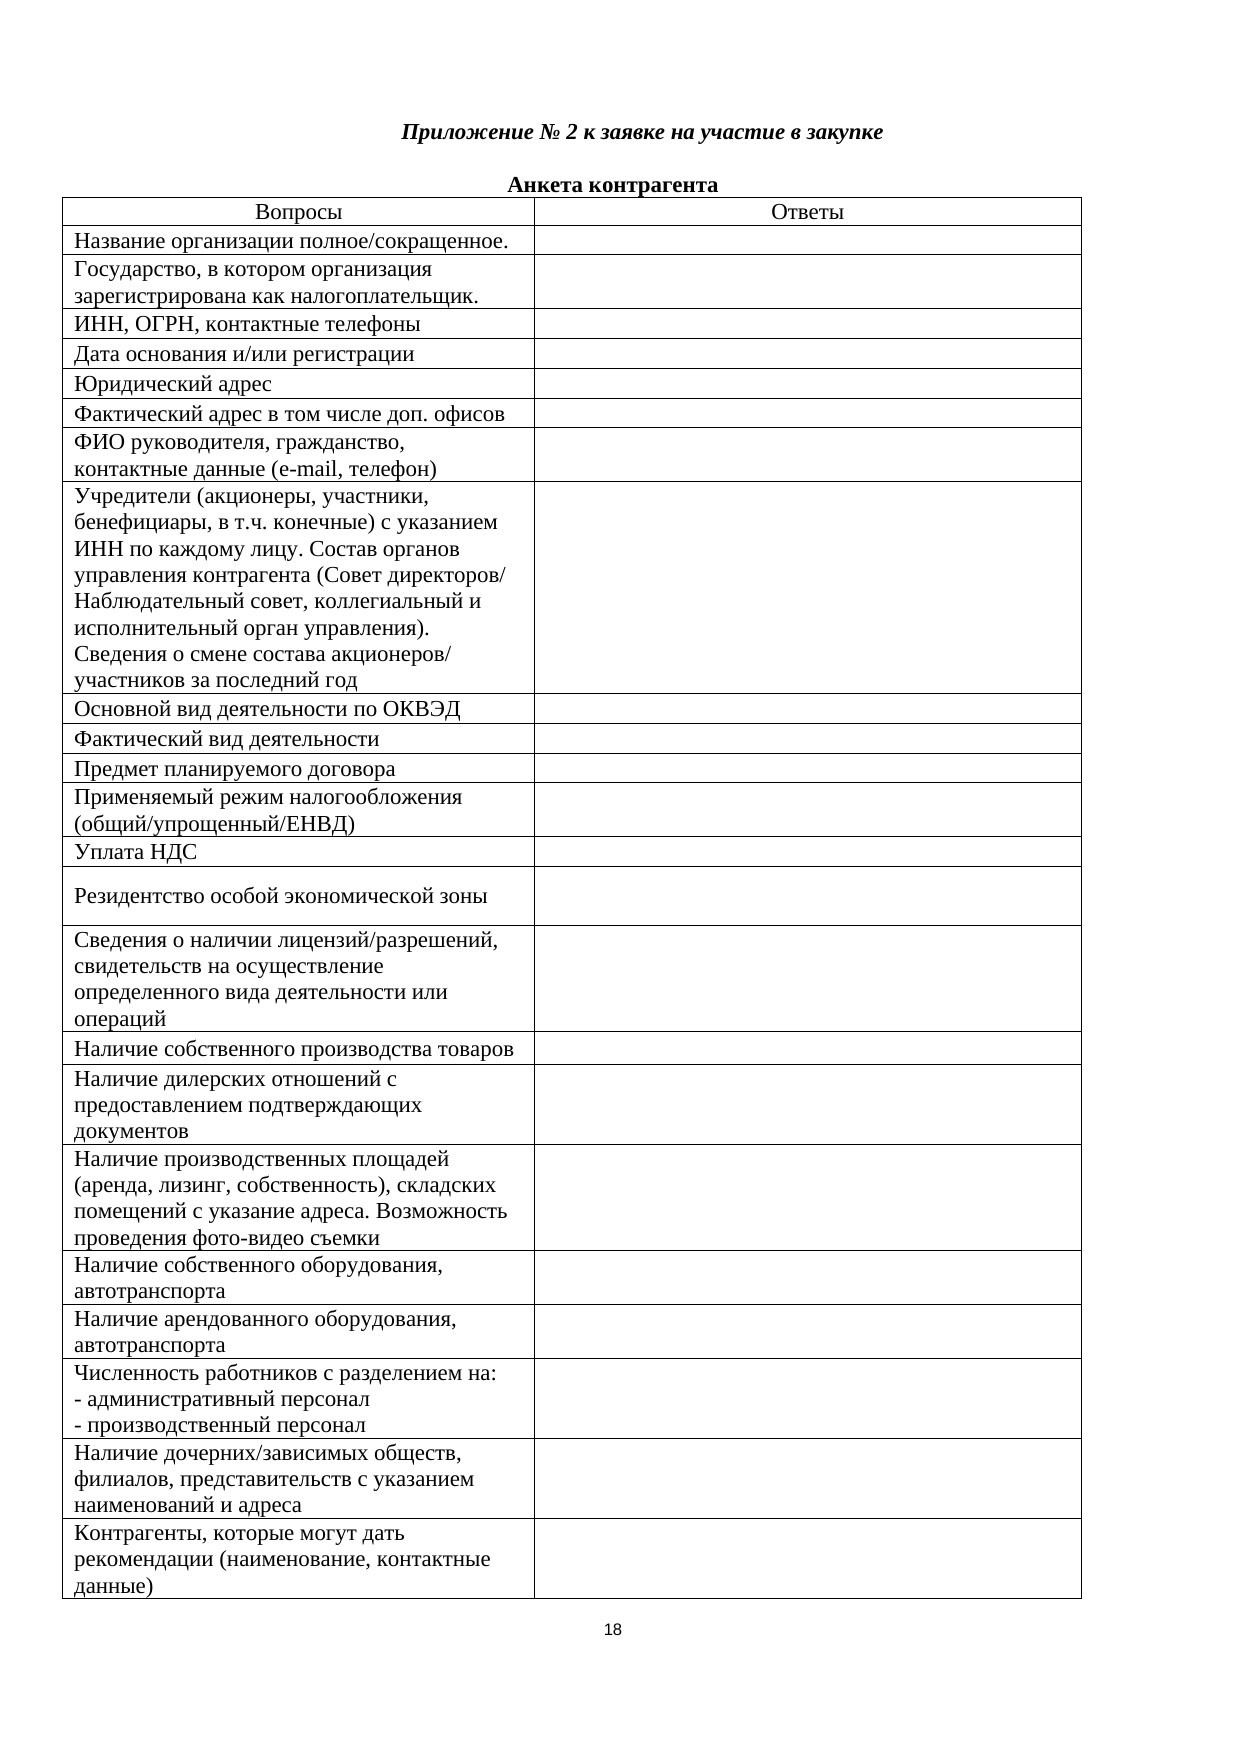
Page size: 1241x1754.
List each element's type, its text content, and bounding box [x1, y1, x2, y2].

table_cell Наличие производственных площадей (аренда, лизинг, собственность), складских помещений с указание адреса. Возможность проведения фото-видео съемки [63, 1145, 534, 1250]
table_cell [535, 369, 1081, 397]
table_cell Численность работников с разделением на: - административный персонал - производственный персонал [63, 1359, 534, 1438]
table_cell Наличие дилерских отношений с предоставлением подтверждающих документов [63, 1065, 534, 1144]
table_cell Фактический вид деятельности [63, 724, 534, 752]
table_cell Основной вид деятельности по ОКВЭД [63, 694, 534, 723]
table_cell [535, 255, 1081, 308]
table_cell [535, 694, 1081, 723]
table_cell Сведения о наличии лицензий/разрешений, свидетельств на осуществление определенного вида деятельности или операций [63, 926, 534, 1031]
table_cell [535, 1359, 1081, 1438]
table_cell [535, 926, 1081, 1031]
table_cell [535, 226, 1081, 254]
table_cell [535, 309, 1081, 338]
table_cell Уплата НДС [63, 837, 534, 866]
table_cell [535, 867, 1081, 925]
table_cell [535, 1519, 1081, 1598]
text Анкета контрагента [74, 171, 1152, 197]
table_cell Государство, в котором организация зарегистрирована как налогоплательщик. [63, 255, 534, 308]
table_cell Наличие дочерних/зависимых обществ, филиалов, представительств с указанием наименований и адреса [63, 1439, 534, 1518]
table_cell [535, 1145, 1081, 1250]
table_cell Учредители (акционеры, участники, бенефициары, в т.ч. конечные) с указанием ИНН по каждому лицу. Состав органов управления контрагента (Совет директоров/ Наблюдательный совет, коллегиальный и исполнительный орган управления). Сведения о смене состава акционеров/ участников за последний год [63, 482, 534, 693]
table_cell [535, 1251, 1081, 1304]
table_cell [535, 482, 1081, 693]
table_cell Юридический адрес [63, 369, 534, 397]
table_cell [535, 428, 1081, 481]
table_cell Применяемый режим налогообложения (общий/упрощенный/ЕНВД) [63, 783, 534, 836]
text Приложение № 2 к заявке на участие в закупке [74, 118, 1152, 144]
table_cell [535, 1439, 1081, 1518]
table_cell [535, 1305, 1081, 1358]
table_cell [535, 1032, 1081, 1064]
table_cell ФИО руководителя, гражданство, контактные данные (e-mail, телефон) [63, 428, 534, 481]
table_cell [535, 399, 1081, 427]
table_cell Предмет планируемого договора [63, 754, 534, 782]
table_cell [535, 339, 1081, 368]
table_cell [535, 837, 1081, 866]
table_cell Название организации полное/сокращенное. [63, 226, 534, 254]
table_cell [535, 1065, 1081, 1144]
table_cell Наличие собственного производства товаров [63, 1032, 534, 1064]
table_cell Наличие собственного оборудования, автотранспорта [63, 1251, 534, 1304]
table_cell Фактический адрес в том числе доп. офисов [63, 399, 534, 427]
table_cell Резидентство особой экономической зоны [63, 867, 534, 925]
table_header Ответы [535, 198, 1081, 224]
table_cell ИНН, ОГРН, контактные телефоны [63, 309, 534, 338]
table_header Вопросы [63, 198, 534, 224]
table_cell Дата основания и/или регистрации [63, 339, 534, 368]
table_cell Наличие арендованного оборудования, автотранспорта [63, 1305, 534, 1358]
table_cell [535, 783, 1081, 836]
table_cell [535, 754, 1081, 782]
table_cell [535, 724, 1081, 752]
table_cell Контрагенты, которые могут дать рекомендации (наименование, контактные данные) [63, 1519, 534, 1598]
